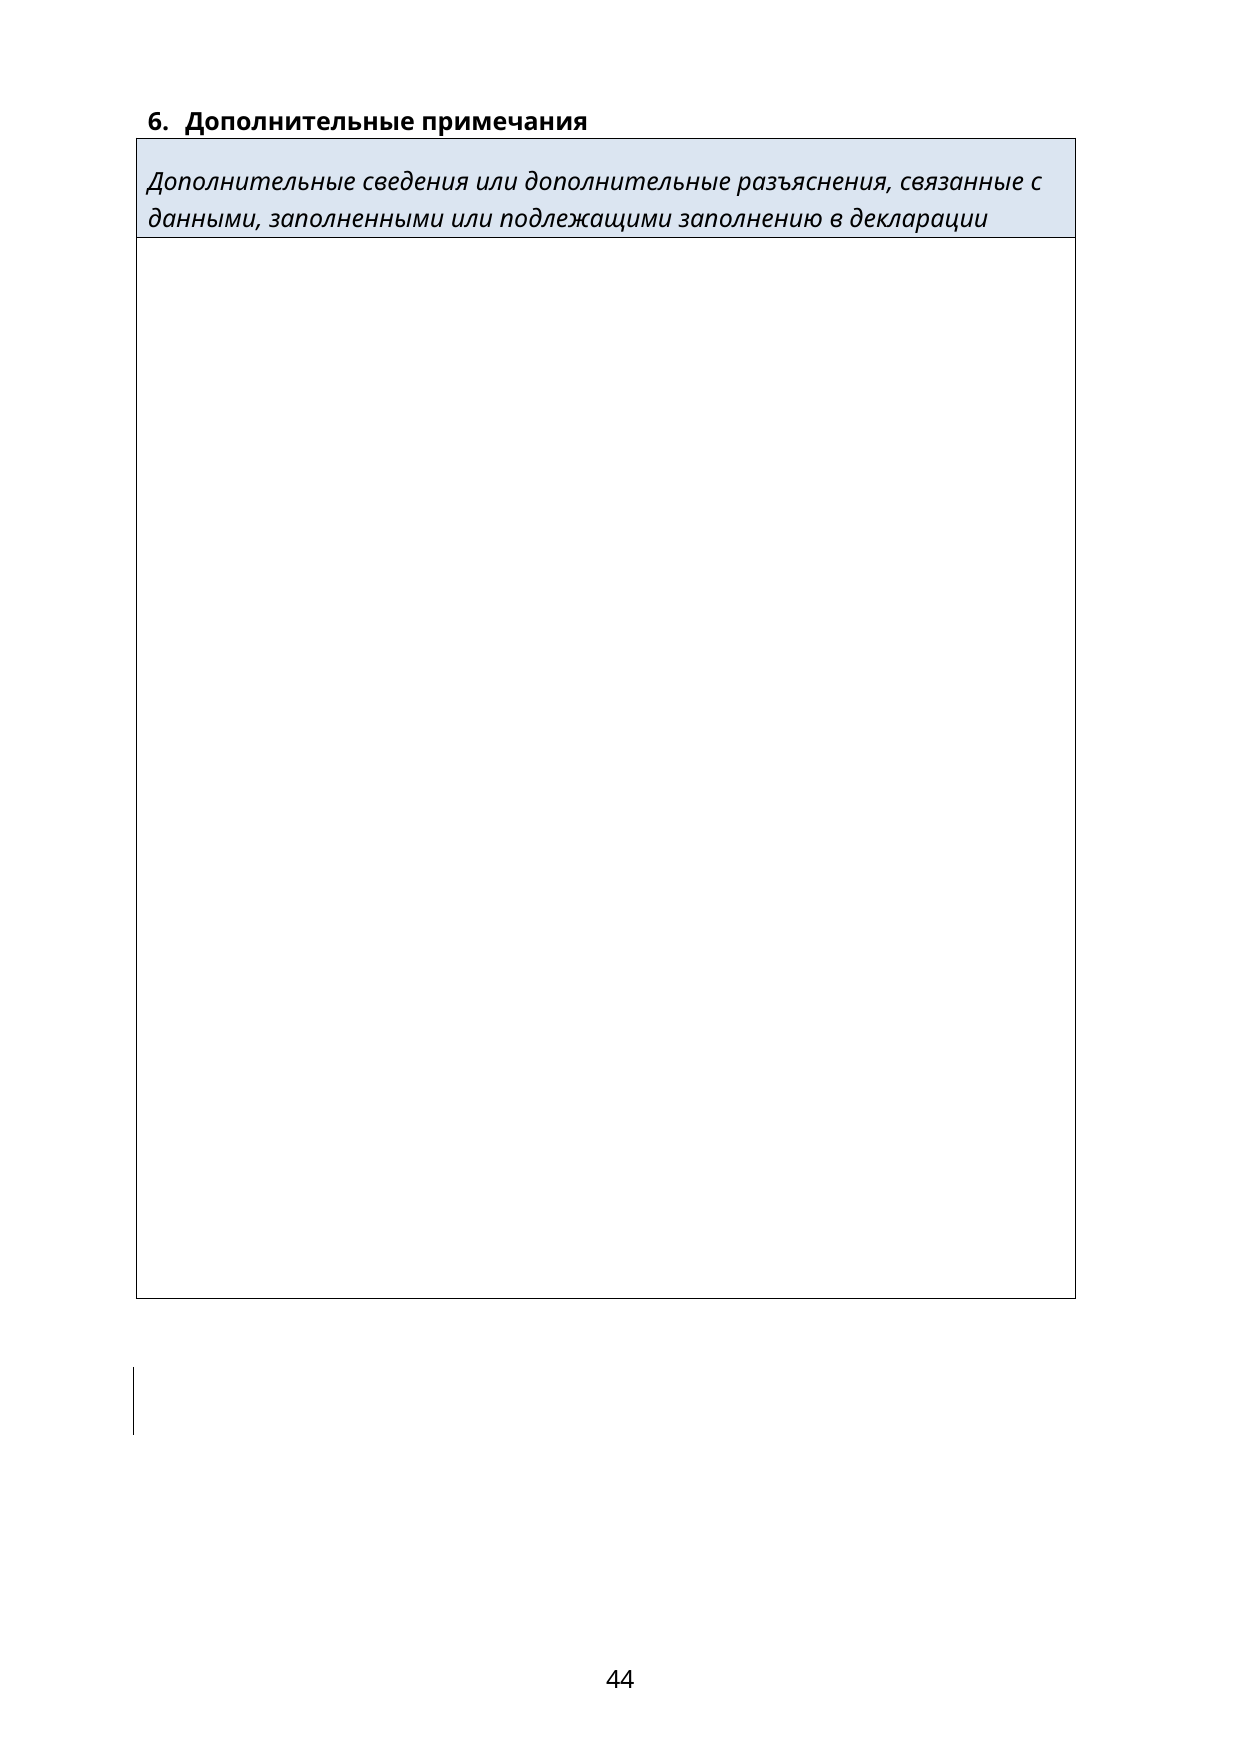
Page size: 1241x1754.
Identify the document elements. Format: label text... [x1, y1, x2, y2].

table_cell [137, 238, 1075, 1298]
list Дополнительные примечания [148, 103, 1092, 137]
table_header Дополнительные сведения или дополнительные разъяснения, связанные с данными, заполненными или подлежащими заполнению в декларации [137, 139, 1075, 237]
